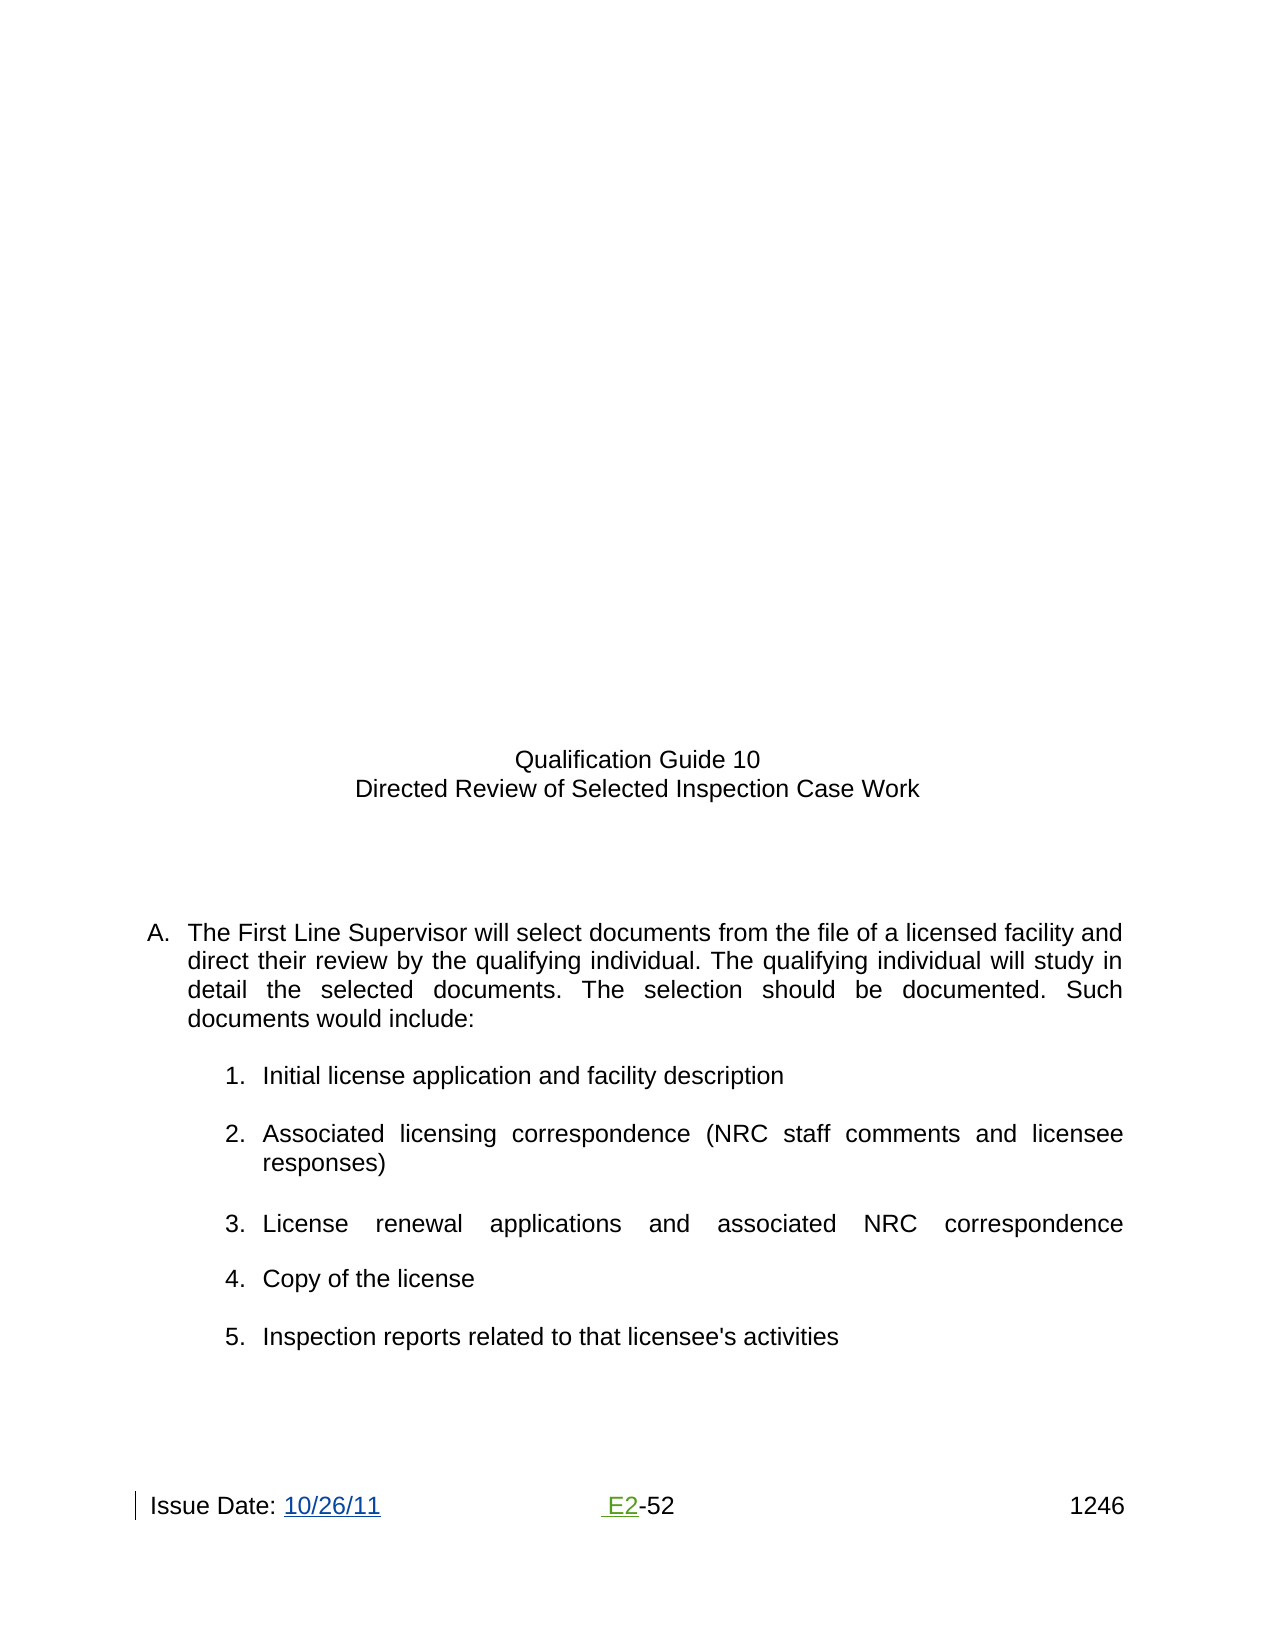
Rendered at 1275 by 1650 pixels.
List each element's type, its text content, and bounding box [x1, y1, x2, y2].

text Directed Review of Selected Inspection Case Work [150, 774, 1125, 802]
list Copy of the license [225, 1264, 1125, 1293]
list Inspection reports related to that licensee's activities [225, 1322, 1125, 1351]
list The First Line Supervisor will select documents from the file of a licensed facility and direct their review by the qualifying individual. The qualifying individual will study in detail the selected documents. The selection should be documented. Such documents would include: [147, 917, 1125, 1032]
list Associated licensing correspondence (NRC staff comments and licensee responses) [225, 1119, 1125, 1176]
text Qualification Guide 10 [150, 745, 1125, 774]
list License renewal applications and associated NRC correspondence [225, 1209, 1125, 1264]
list Initial license application and facility description [225, 1061, 1125, 1090]
